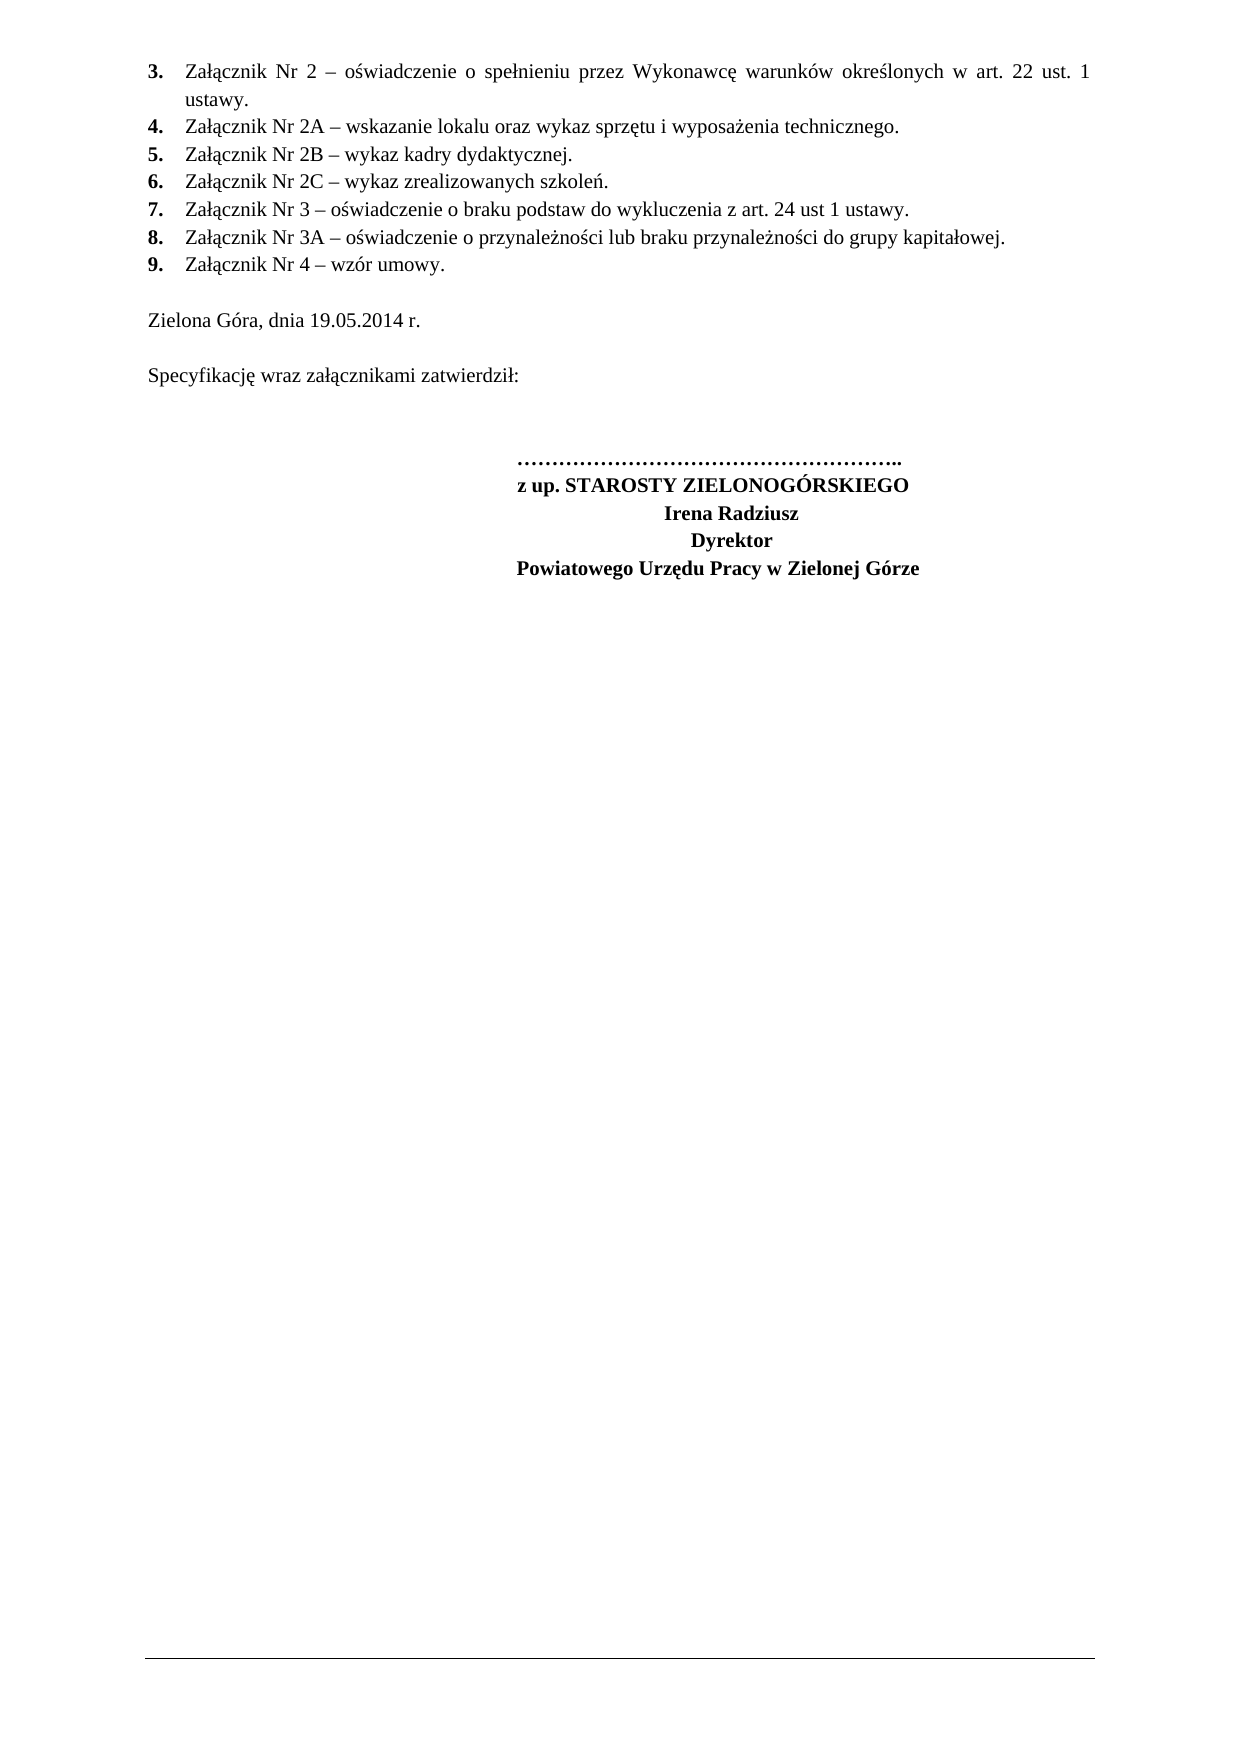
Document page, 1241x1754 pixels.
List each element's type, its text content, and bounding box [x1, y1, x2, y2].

text Irena Radziusz [590, 501, 1093, 525]
text Zielona Góra, dnia 19.05.2014 r. [148, 307, 1093, 332]
text ……………………………………………….. [148, 446, 1093, 469]
list Załącznik Nr 3 – oświadczenie o braku podstaw do wykluczenia z art. 24 ust 1 ustawy. [148, 197, 1093, 221]
text Dyrektor [664, 528, 1093, 552]
list Załącznik Nr 4 – wzór umowy. [148, 252, 1093, 276]
list Załącznik Nr 3A – oświadczenie o przynależności lub braku przynależności do grupy kapitałowej. [148, 225, 1093, 249]
list Załącznik Nr 2 – oświadczenie o spełnieniu przez Wykonawcę warunków określonych w art. 22 ust. 1 ustawy. [148, 59, 1093, 111]
text Specyfikację wraz załącznikami zatwierdził: [148, 363, 1093, 387]
text z up. STAROSTY ZIELONOGÓRSKIEGO [517, 473, 1093, 497]
text Powiatowego Urzędu Pracy w Zielonej Górze [443, 556, 1093, 580]
list Załącznik Nr 2A – wskazanie lokalu oraz wykaz sprzętu i wyposażenia technicznego. [148, 114, 1093, 138]
list Załącznik Nr 2B – wykaz kadry dydaktycznej. [148, 142, 1093, 166]
list Załącznik Nr 2C – wykaz zrealizowanych szkoleń. [148, 169, 1093, 193]
